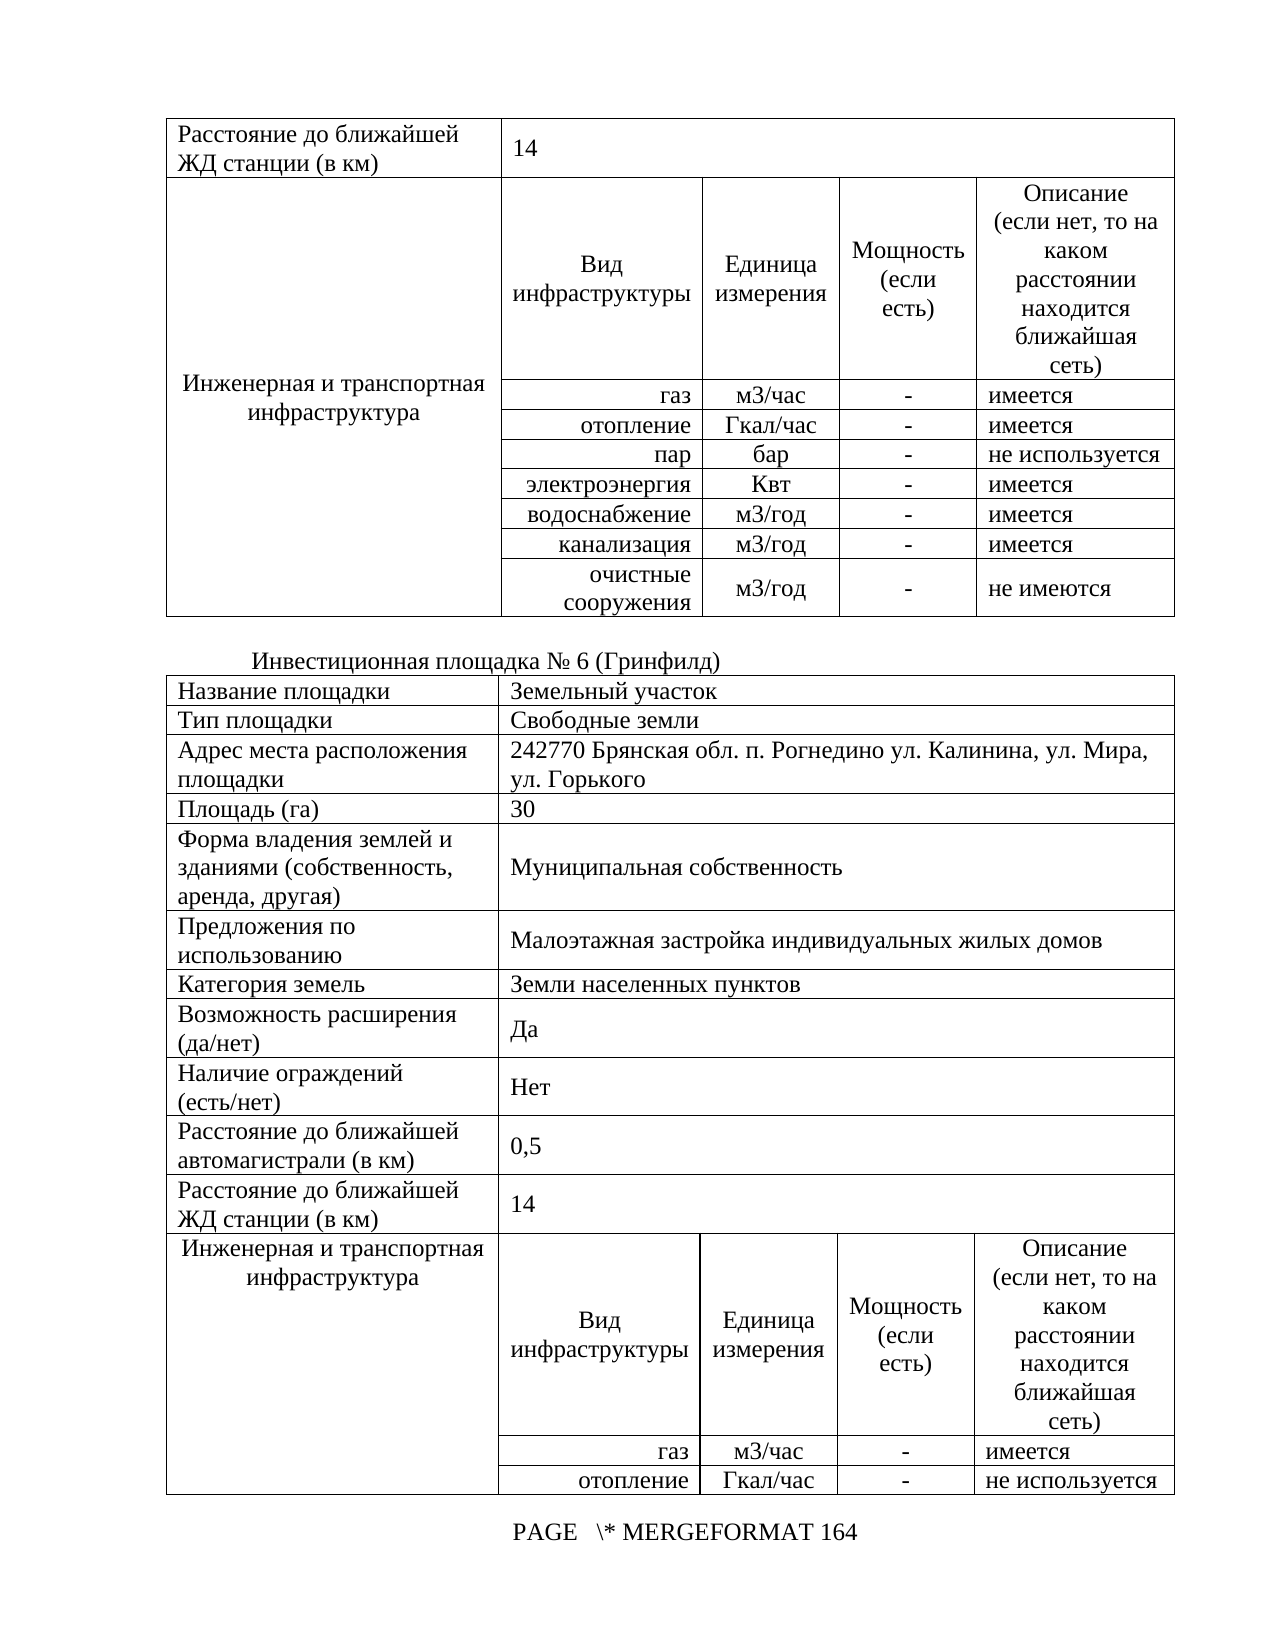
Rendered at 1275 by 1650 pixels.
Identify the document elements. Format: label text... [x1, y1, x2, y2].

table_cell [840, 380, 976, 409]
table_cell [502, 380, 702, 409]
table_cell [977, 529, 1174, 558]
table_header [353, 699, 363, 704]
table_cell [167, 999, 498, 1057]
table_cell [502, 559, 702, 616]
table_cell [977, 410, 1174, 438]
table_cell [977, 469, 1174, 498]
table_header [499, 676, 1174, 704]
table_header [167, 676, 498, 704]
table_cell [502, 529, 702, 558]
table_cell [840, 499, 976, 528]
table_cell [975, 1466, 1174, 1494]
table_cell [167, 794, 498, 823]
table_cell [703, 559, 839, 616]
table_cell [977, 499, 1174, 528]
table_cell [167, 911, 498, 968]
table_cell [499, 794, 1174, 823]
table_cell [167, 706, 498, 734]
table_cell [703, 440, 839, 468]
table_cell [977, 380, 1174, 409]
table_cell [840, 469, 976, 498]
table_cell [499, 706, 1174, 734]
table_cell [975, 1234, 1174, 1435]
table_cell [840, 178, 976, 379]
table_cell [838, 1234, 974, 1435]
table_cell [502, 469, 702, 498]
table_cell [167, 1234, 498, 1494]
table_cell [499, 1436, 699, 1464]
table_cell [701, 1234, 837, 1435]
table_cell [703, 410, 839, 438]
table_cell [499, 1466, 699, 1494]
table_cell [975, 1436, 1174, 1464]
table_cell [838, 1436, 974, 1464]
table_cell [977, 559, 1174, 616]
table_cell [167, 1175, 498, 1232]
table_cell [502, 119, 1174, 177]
list Инвестиционная площадка № 6 (Гринфилд) [177, 646, 1186, 675]
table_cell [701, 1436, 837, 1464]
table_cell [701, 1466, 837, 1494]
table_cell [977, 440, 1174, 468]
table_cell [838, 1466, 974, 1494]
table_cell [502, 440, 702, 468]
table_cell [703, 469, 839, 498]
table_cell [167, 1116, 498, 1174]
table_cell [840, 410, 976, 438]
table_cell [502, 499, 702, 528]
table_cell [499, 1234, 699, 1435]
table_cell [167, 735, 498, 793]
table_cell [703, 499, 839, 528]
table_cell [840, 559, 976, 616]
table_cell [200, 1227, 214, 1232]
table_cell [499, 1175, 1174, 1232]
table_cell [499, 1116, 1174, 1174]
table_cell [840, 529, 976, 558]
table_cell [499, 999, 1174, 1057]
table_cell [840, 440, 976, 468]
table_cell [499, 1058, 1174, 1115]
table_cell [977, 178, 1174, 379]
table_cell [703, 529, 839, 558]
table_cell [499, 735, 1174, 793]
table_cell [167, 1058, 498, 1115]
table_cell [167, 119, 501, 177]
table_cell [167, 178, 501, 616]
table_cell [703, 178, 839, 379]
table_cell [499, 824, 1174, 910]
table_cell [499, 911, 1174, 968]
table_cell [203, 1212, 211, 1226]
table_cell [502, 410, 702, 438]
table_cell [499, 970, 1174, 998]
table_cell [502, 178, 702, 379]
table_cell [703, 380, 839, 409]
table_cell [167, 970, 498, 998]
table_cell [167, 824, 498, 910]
